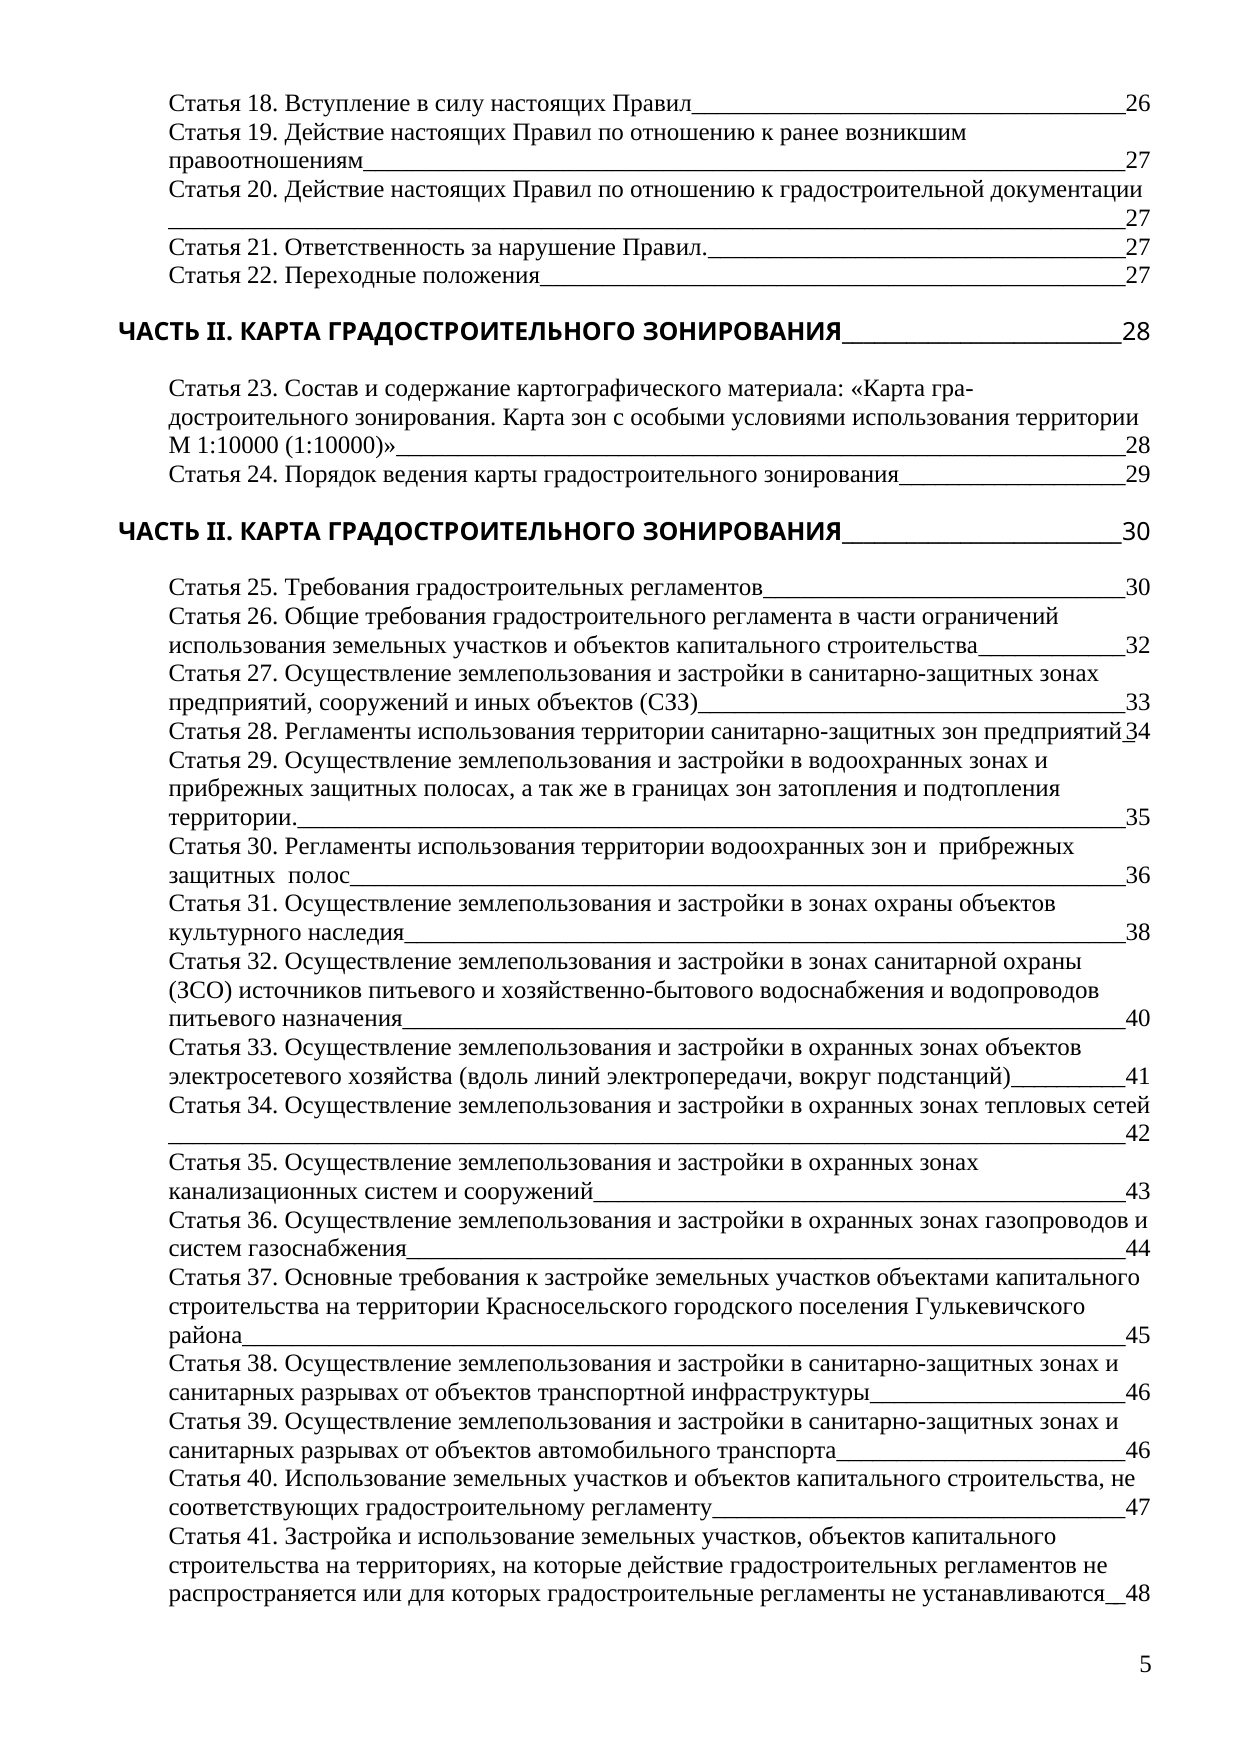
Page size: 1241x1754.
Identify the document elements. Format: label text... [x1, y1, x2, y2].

text Статья 28. Регламенты использования территории санитарно-защитных зон предприятий 34 [168, 716, 1152, 745]
text Статья 25. Требования градостроительных регламентов 30 [168, 572, 1152, 601]
text Статья 36. Осуществление землепользования и застройки в охранных зонах газопроводов и систем газоснабжения 44 [168, 1205, 1152, 1262]
text Статья 30. Регламенты использования территории водоохранных зон и прибрежных защитных полос 36 [168, 831, 1152, 888]
text Статья 23. Состав и содержание картографического материала: «Карта гра-достроительного зонирования. Карта зон с особыми условиями использования территории М 1:10000 (1:10000)» 28 [168, 373, 1152, 459]
text ЧАСТЬ II. КАРТа ГРАДОСТРОИТЕЛЬНОГО ЗОНИРОВАНИЯ 28 [118, 314, 1152, 348]
text Статья 22. Переходные положения 27 [168, 260, 1152, 289]
text Статья 24. Порядок ведения карты градостроительного зонирования 29 [168, 459, 1152, 488]
text Статья 26. Общие требования градостроительного регламента в части ограничений использования земельных участков и объектов капитального строительства 32 [168, 601, 1152, 658]
text Статья 39. Осуществление землепользования и застройки в санитарно-защитных зонах и санитарных разрывах от объектов автомобильного транспорта 46 [168, 1406, 1152, 1463]
text Статья 27. Осуществление землепользования и застройки в санитарно-защитных зонах предприятий, сооружений и иных объектов (СЗЗ) 33 [168, 658, 1152, 716]
text ЧАСТЬ II. КАРТа ГРАДОСТРОИТЕЛЬНОГО ЗОНИРОВАНИЯ 30 [118, 513, 1152, 547]
text Статья 32. Осуществление землепользования и застройки в зонах санитарной охраны (ЗСО) источников питьевого и хозяйственно-бытового водоснабжения и водопроводов питьевого назначения 40 [168, 946, 1152, 1032]
text Статья 31. Осуществление землепользования и застройки в зонах охраны объектов культурного наследия 38 [168, 888, 1152, 946]
text Статья 20. Действие настоящих Правил по отношению к градостроительной документации 27 [168, 174, 1152, 232]
text Статья 37. Основные требования к застройке земельных участков объектами капитального строительства на территории Красносельского городского поселения Гулькевичского района 45 [168, 1262, 1152, 1348]
text Статья 35. Осуществление землепользования и застройки в охранных зонах канализационных систем и сооружений 43 [168, 1147, 1152, 1205]
text Статья 34. Осуществление землепользования и застройки в охранных зонах тепловых сетей 42 [168, 1090, 1152, 1147]
text Статья 18. Вступление в силу настоящих Правил 26 [168, 88, 1152, 117]
text Статья 38. Осуществление землепользования и застройки в санитарно-защитных зонах и санитарных разрывах от объектов транспортной инфраструктуры 46 [168, 1348, 1152, 1406]
text Статья 40. Использование земельных участков и объектов капитального строительства, не соответствующих градостроительному регламенту 47 [168, 1463, 1152, 1521]
text Статья 41. Застройка и использование земельных участков, объектов капитального строительства на территориях, на которые действие градостроительных регламентов не распространяется или для которых градостроительные регламенты не устанавливаются 48 [168, 1521, 1152, 1607]
text Статья 19. Действие настоящих Правил по отношению к ранее возникшим правоотношениям 27 [168, 117, 1152, 174]
text Статья 33. Осуществление землепользования и застройки в охранных зонах объектов электросетевого хозяйства (вдоль линий электропередачи, вокруг подстанций) 41 [168, 1032, 1152, 1090]
text Статья 21. Ответственность за нарушение Правил. 27 [168, 232, 1152, 260]
text Статья 29. Осуществление землепользования и застройки в водоохранных зонах и прибрежных защитных полосах, а так же в границах зон затопления и подтопления территории. 35 [168, 745, 1152, 831]
